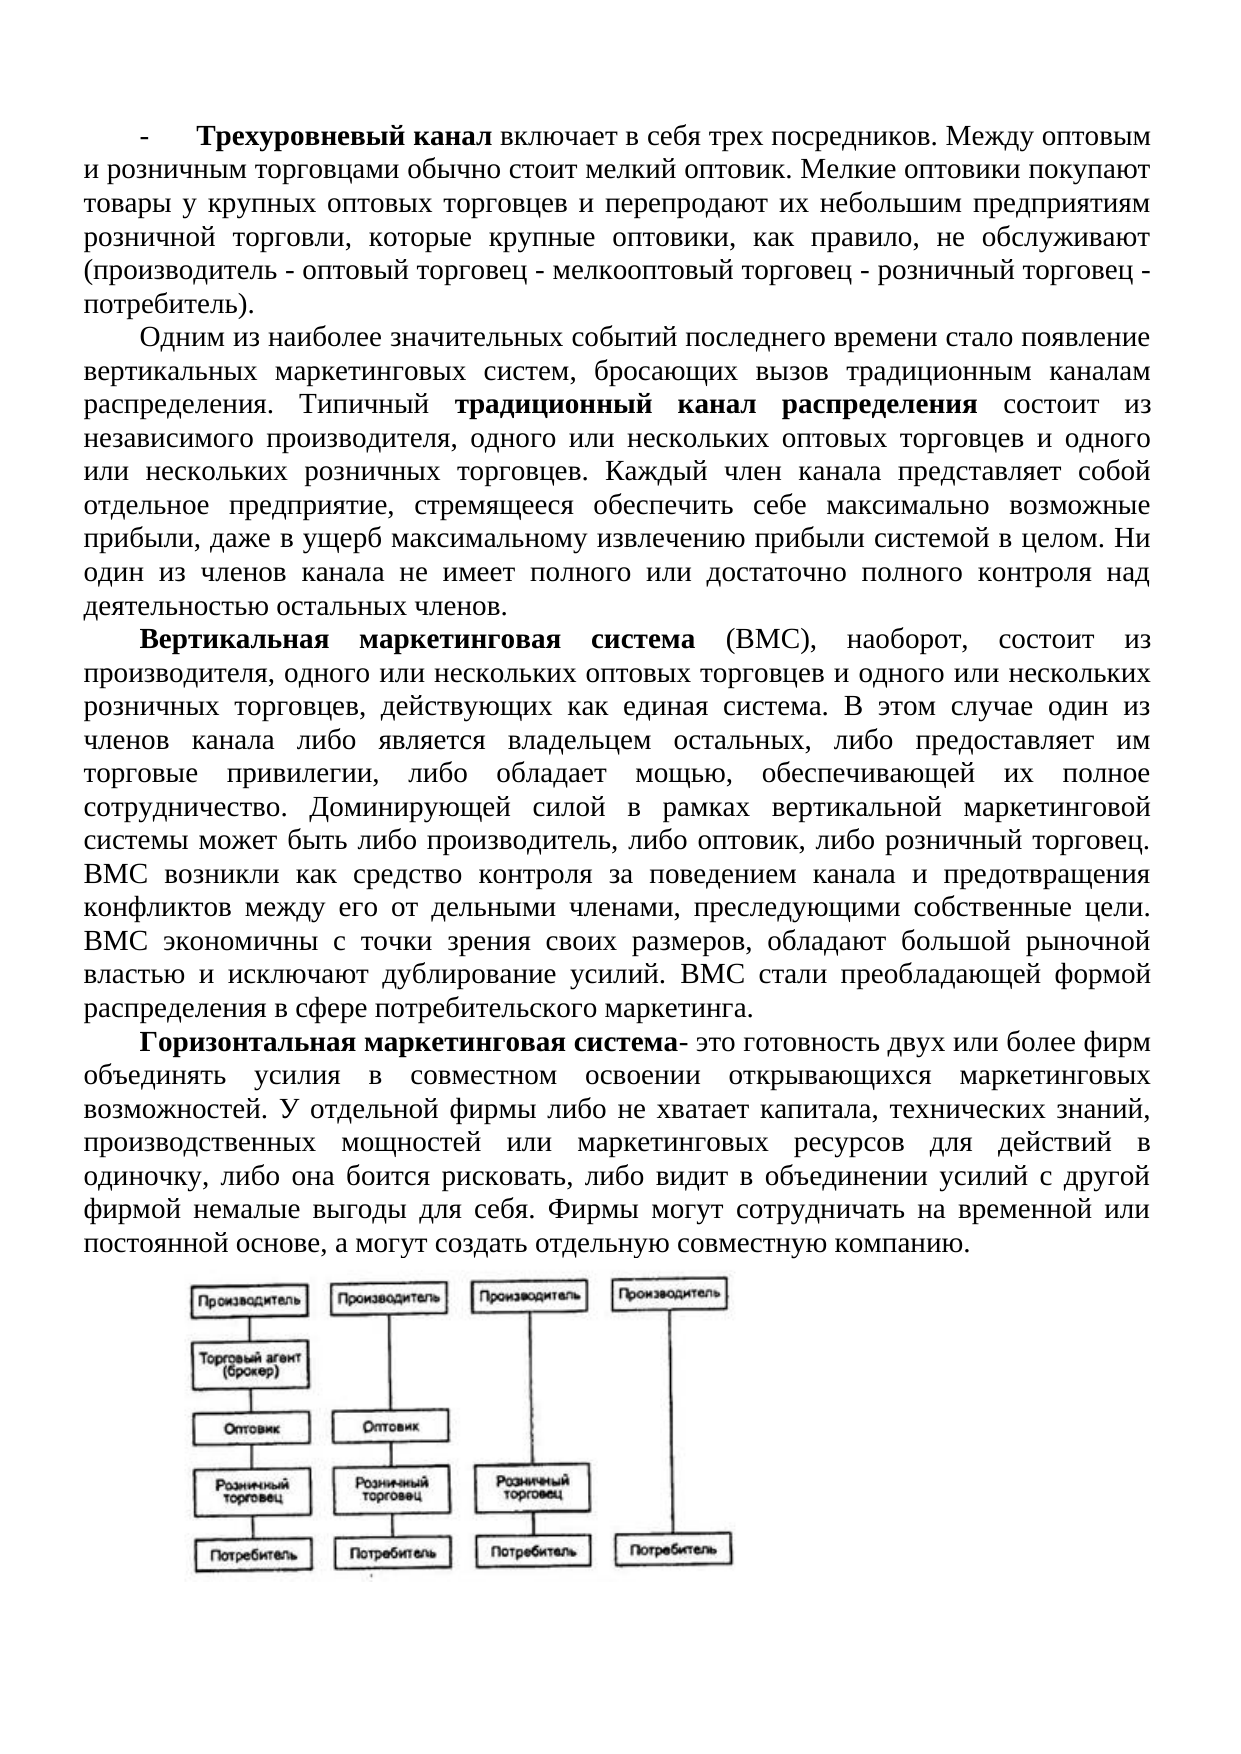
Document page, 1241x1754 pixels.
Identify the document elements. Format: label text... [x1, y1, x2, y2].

text Вертикальная маркетинговая система (ВМС), наоборот, состоит из производителя, одного или нескольких оптовых торговцев и одного или нескольких розничных торговцев, действующих как единая система. В этом случае один из членов канала либо является владельцем остальных, либо предоставляет им торговые привилегии, либо обладает мощью, обеспечивающей их полное сотрудничество. Доминирующей силой в рамках вертикальной маркетинговой системы может быть либо производитель, либо оптовик, либо розничный торговец. ВМС возникли как средство контроля за поведением канала и предотвращения конфликтов между его от дельными членами, преследующими собственные цели. ВМС экономичны с точки зрения своих размеров, обладают большой рыночной властью и исключают дублирование усилий. ВМС стали преобладающей формой распределения в сфере потребительского маркетинга. [83, 621, 1152, 1024]
text - Трехуровневый канал включает в себя трех посредников. Между оптовым и розничным торговцами обычно стоит мелкий оптовик. Мелкие оптовики покупают товары у крупных оптовых торговцев и перепродают их небольшим предприятиям розничной торговли, которые крупные оптовики, как правило, не обслуживают (производитель - оптовый торговец - мелкооптовый торговец - розничный торговец - потребитель). [83, 118, 1152, 319]
picture [177, 1258, 767, 1582]
text Одним из наиболее значительных событий последнего времени стало появление вертикальных маркетинговых систем, бросающих вызов традиционным каналам распределения. Типичный традиционный канал распределения состоит из независимого производителя, одного или нескольких оптовых торговцев и одного или нескольких розничных торговцев. Каждый член канала представляет собой отдельное предприятие, стремящееся обеспечить себе максимально возможные прибыли, даже в ущерб максимальному извлечению прибыли системой в целом. Ни один из членов канала не имеет полного или достаточно полного контроля над деятельностью остальных членов. [83, 319, 1152, 621]
text Горизонтальная маркетинговая система- это готовность двух или более фирм объединять усилия в совместном освоении открывающихся маркетинговых возможностей. У отдельной фирмы либо не хватает капитала, технических знаний, производственных мощностей или маркетинговых ресурсов для действий в одиночку, либо она боится рисковать, либо видит в объединении усилий с другой фирмой немалые выгоды для себя. Фирмы могут сотрудничать на временной или постоянной основе, а могут создать отдельную совместную компанию. [83, 1024, 1152, 1258]
